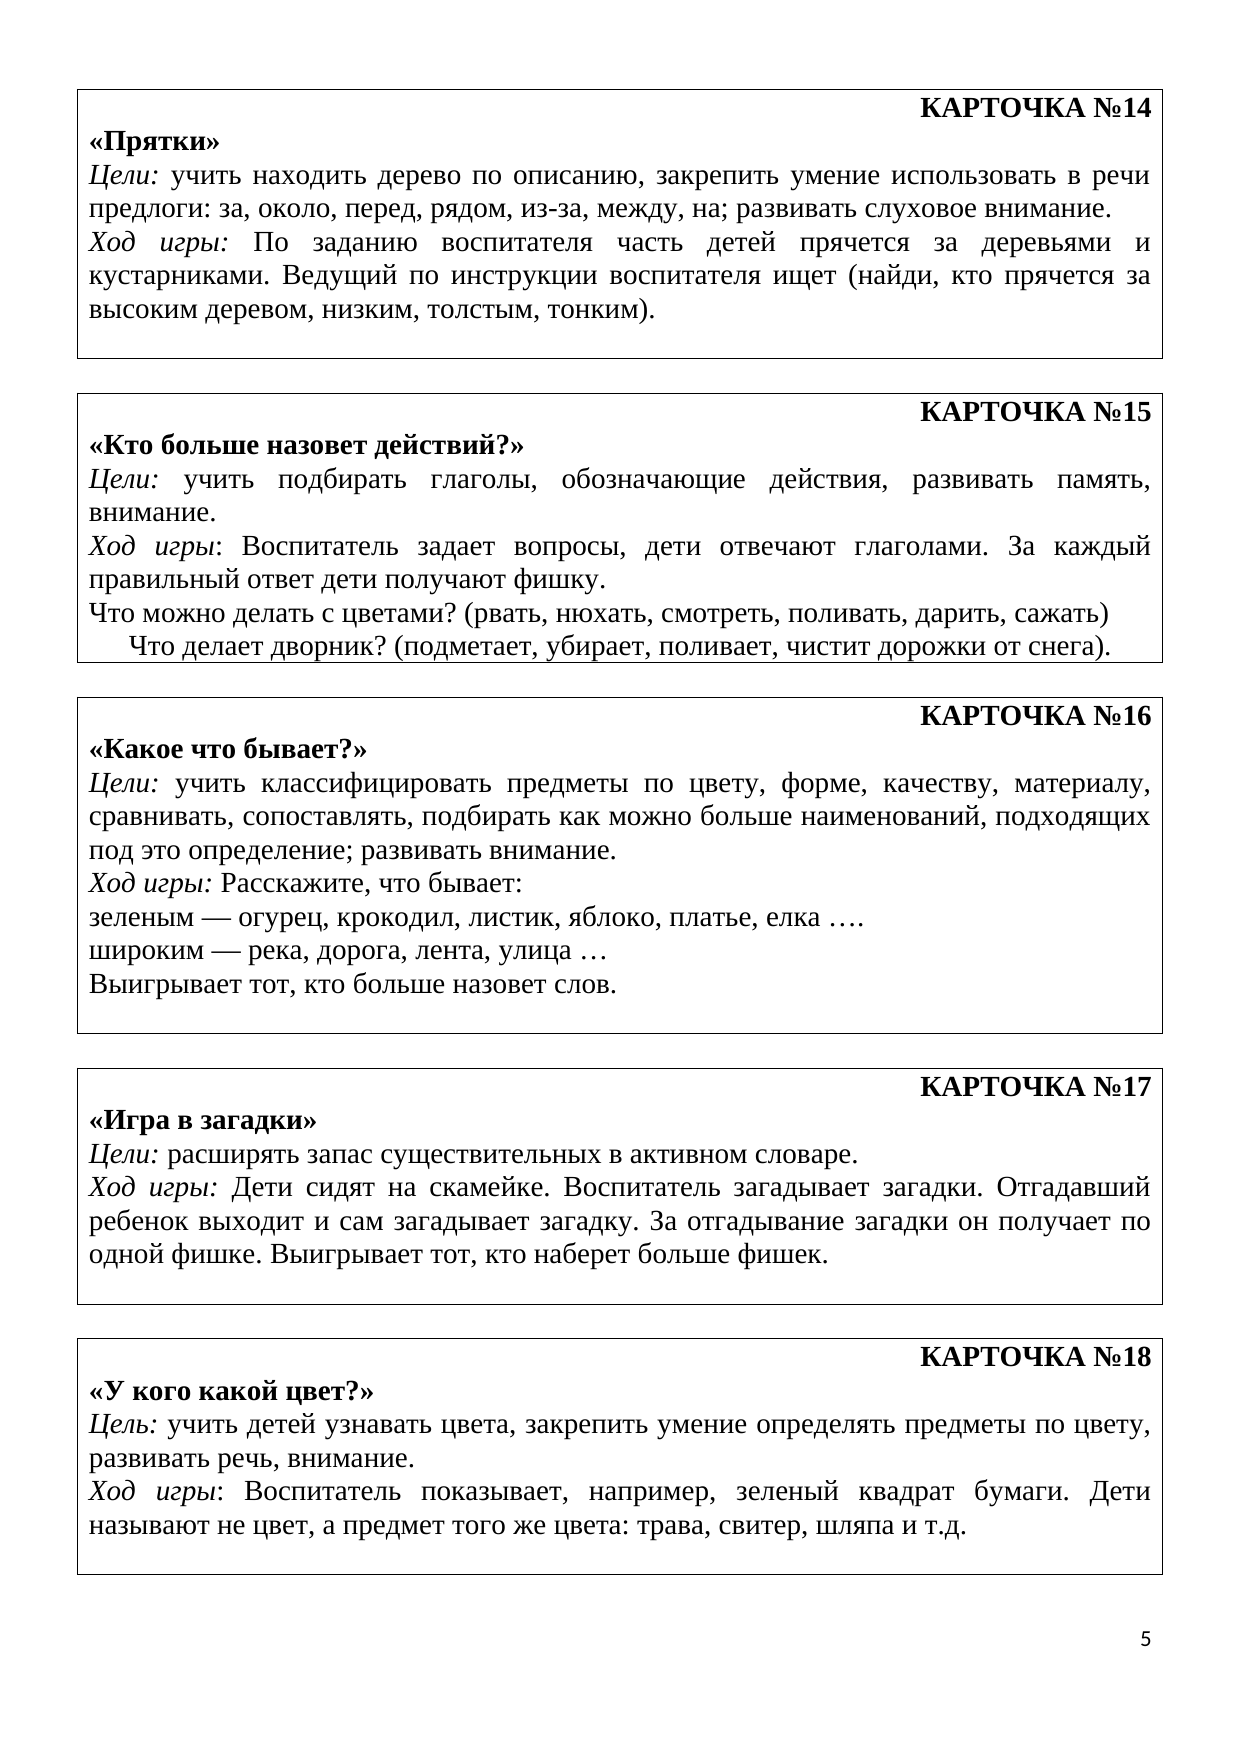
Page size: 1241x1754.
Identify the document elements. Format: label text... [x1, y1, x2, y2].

table_header КАРТОЧКА №18 «У кого какой цвет?» Цель: учить детей узнавать цвета, закрепить умение определять предметы по цвету, развивать речь, внимание. Ход игры: Воспитатель показывает, например, зеленый квадрат бумаги. Дети называют не цвет, а предмет того же цвета: трава, свитер, шляпа и т.д. [78, 1339, 1162, 1574]
table_header КАРТОЧКА №16 «Какое что бывает?» Цели: учить классифицировать предметы по цвету, форме, качеству, материалу, сравнивать, сопоставлять, подбирать как можно больше наименований, подходящих под это определение; развивать внимание. Ход игры: Расскажите, что бывает: зеленым — огурец, крокодил, листик, яблоко, платье, елка …. широким — река, дорога, лента, улица … Выигрывает тот, кто больше назовет слов. [78, 698, 1162, 1033]
table_header КАРТОЧКА №15 «Кто больше назовет действий?» Цели: учить подбирать глаголы, обозначающие действия, развивать память, внимание. Ход игры: Воспитатель задает вопросы, дети отвечают глаголами. За каждый правильный ответ дети получают фишку. Что можно делать с цветами? (рвать, нюхать, смотреть, поливать, дарить, сажать) Что делает дворник? (подметает, убирает, поливает, чистит дорожки от снега). [78, 394, 1162, 662]
table_header КАРТОЧКА №17 «Игра в загадки» Цели: расширять запас существительных в активном словаре. Ход игры: Дети сидят на скамейке. Воспитатель загадывает загадки. Отгадавший ребенок выходит и сам загадывает загадку. За отгадывание загадки он получает по одной фишке. Выигрывает тот, кто наберет больше фишек. [78, 1069, 1162, 1303]
table_header КАРТОЧКА №14 «Прятки» Цели: учить находить дерево по описанию, закрепить умение использовать в речи предлоги: за, около, перед, рядом, из-за, между, на; развивать слуховое внимание. Ход игры: По заданию воспитателя часть детей прячется за деревьями и кустарниками. Ведущий по инструкции воспитателя ищет (найди, кто прячется за высоким деревом, низким, толстым, тонким). [78, 90, 1162, 358]
